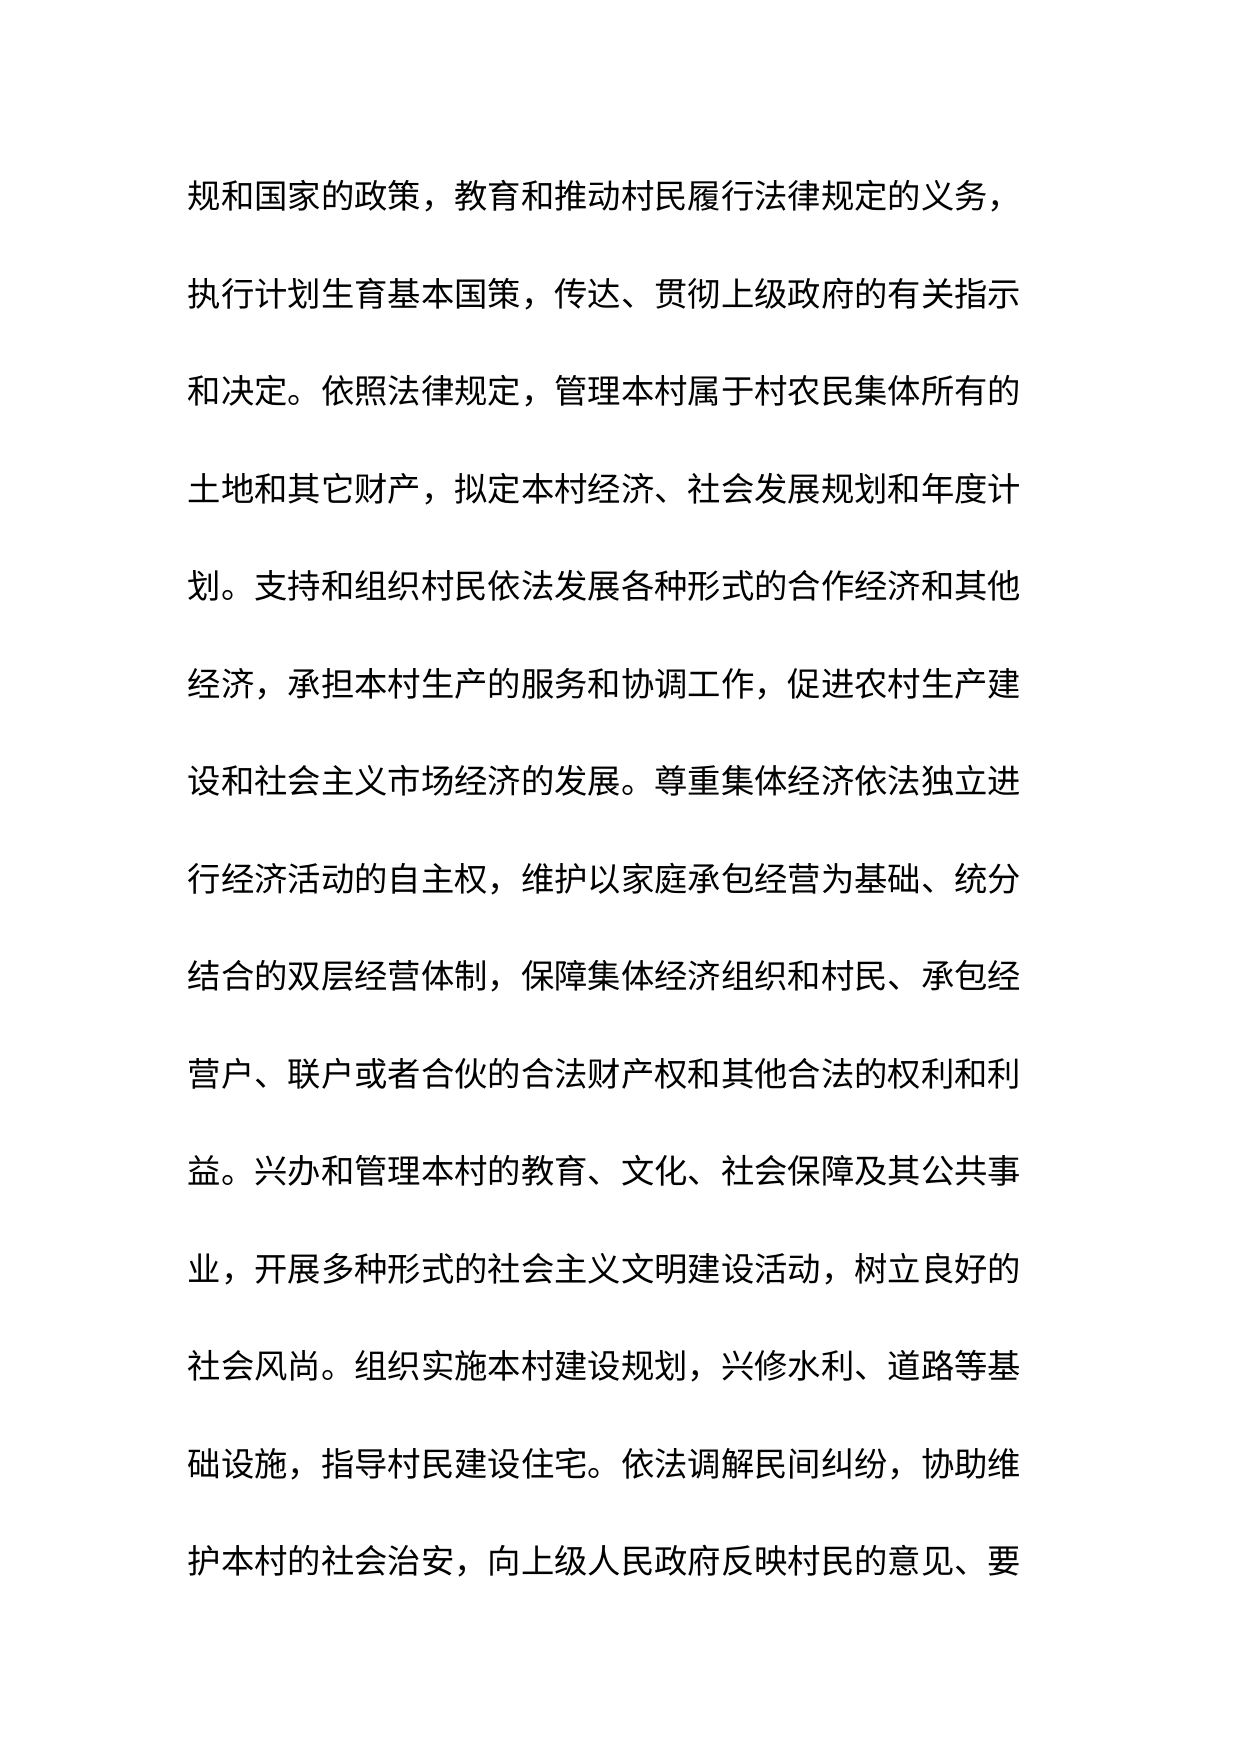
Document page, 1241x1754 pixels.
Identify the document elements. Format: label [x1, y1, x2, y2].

list [187, 162, 1053, 1592]
